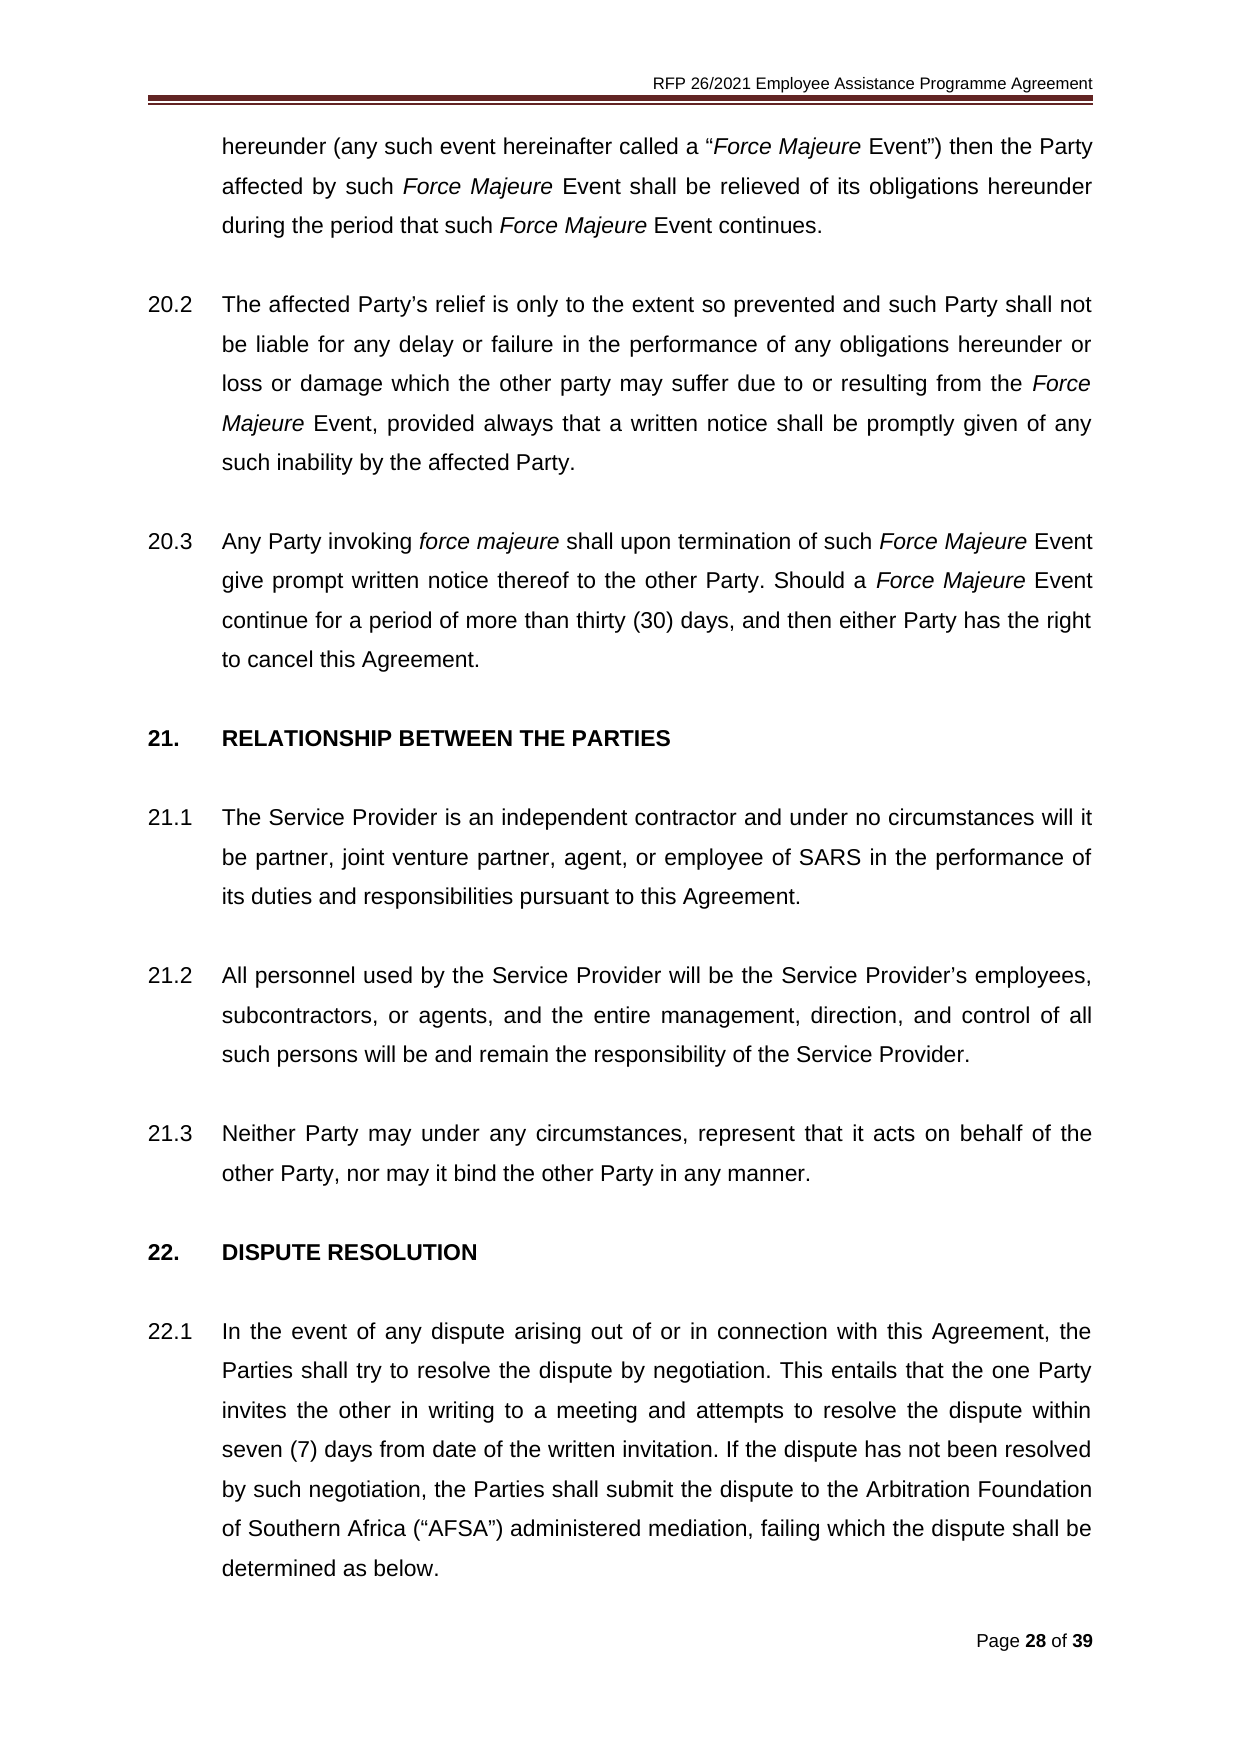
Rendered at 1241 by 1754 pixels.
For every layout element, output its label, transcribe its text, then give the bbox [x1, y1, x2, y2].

list In the event of any dispute arising out of or in connection with this Agreement, the Parties shall try to resolve the dispute by negotiation. This entails that the one Party invites the other in writing to a meeting and attempts to resolve the dispute within seven (7) days from date of the written invitation. If the dispute has not been resolved by such negotiation, the Parties shall submit the dispute to the Arbitration Foundation of Southern Africa (“AFSA”) administered mediation, failing which the dispute shall be determined as below. [148, 1318, 1093, 1581]
list The Service Provider is an independent contractor and under no circumstances will it be partner, joint venture partner, agent, or employee of SARS in the performance of its duties and responsibilities pursuant to this Agreement. [148, 804, 1093, 910]
list RELATIONSHIP BETWEEN THE PARTIES [148, 725, 1093, 752]
list The affected Party’s relief is only to the extent so prevented and such Party shall not be liable for any delay or failure in the performance of any obligations hereunder or loss or damage which the other party may suffer due to or resulting from the Force Majeure Event, provided always that a written notice shall be promptly given of any such inability by the affected Party. [148, 291, 1093, 475]
list Neither Party may under any circumstances, represent that it acts on behalf of the other Party, nor may it bind the other Party in any manner. [148, 1120, 1093, 1186]
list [148, 133, 1093, 238]
list All personnel used by the Service Provider will be the Service Provider’s employees, subcontractors, or agents, and the entire management, direction, and control of all such persons will be and remain the responsibility of the Service Provider. [148, 962, 1093, 1068]
list Any Party invoking force majeure shall upon termination of such Force Majeure Event give prompt written notice thereof to the other Party. Should a Force Majeure Event continue for a period of more than thirty (30) days, and then either Party has the right to cancel this Agreement. [148, 528, 1093, 673]
list DISPUTE RESOLUTION [148, 1239, 1093, 1265]
